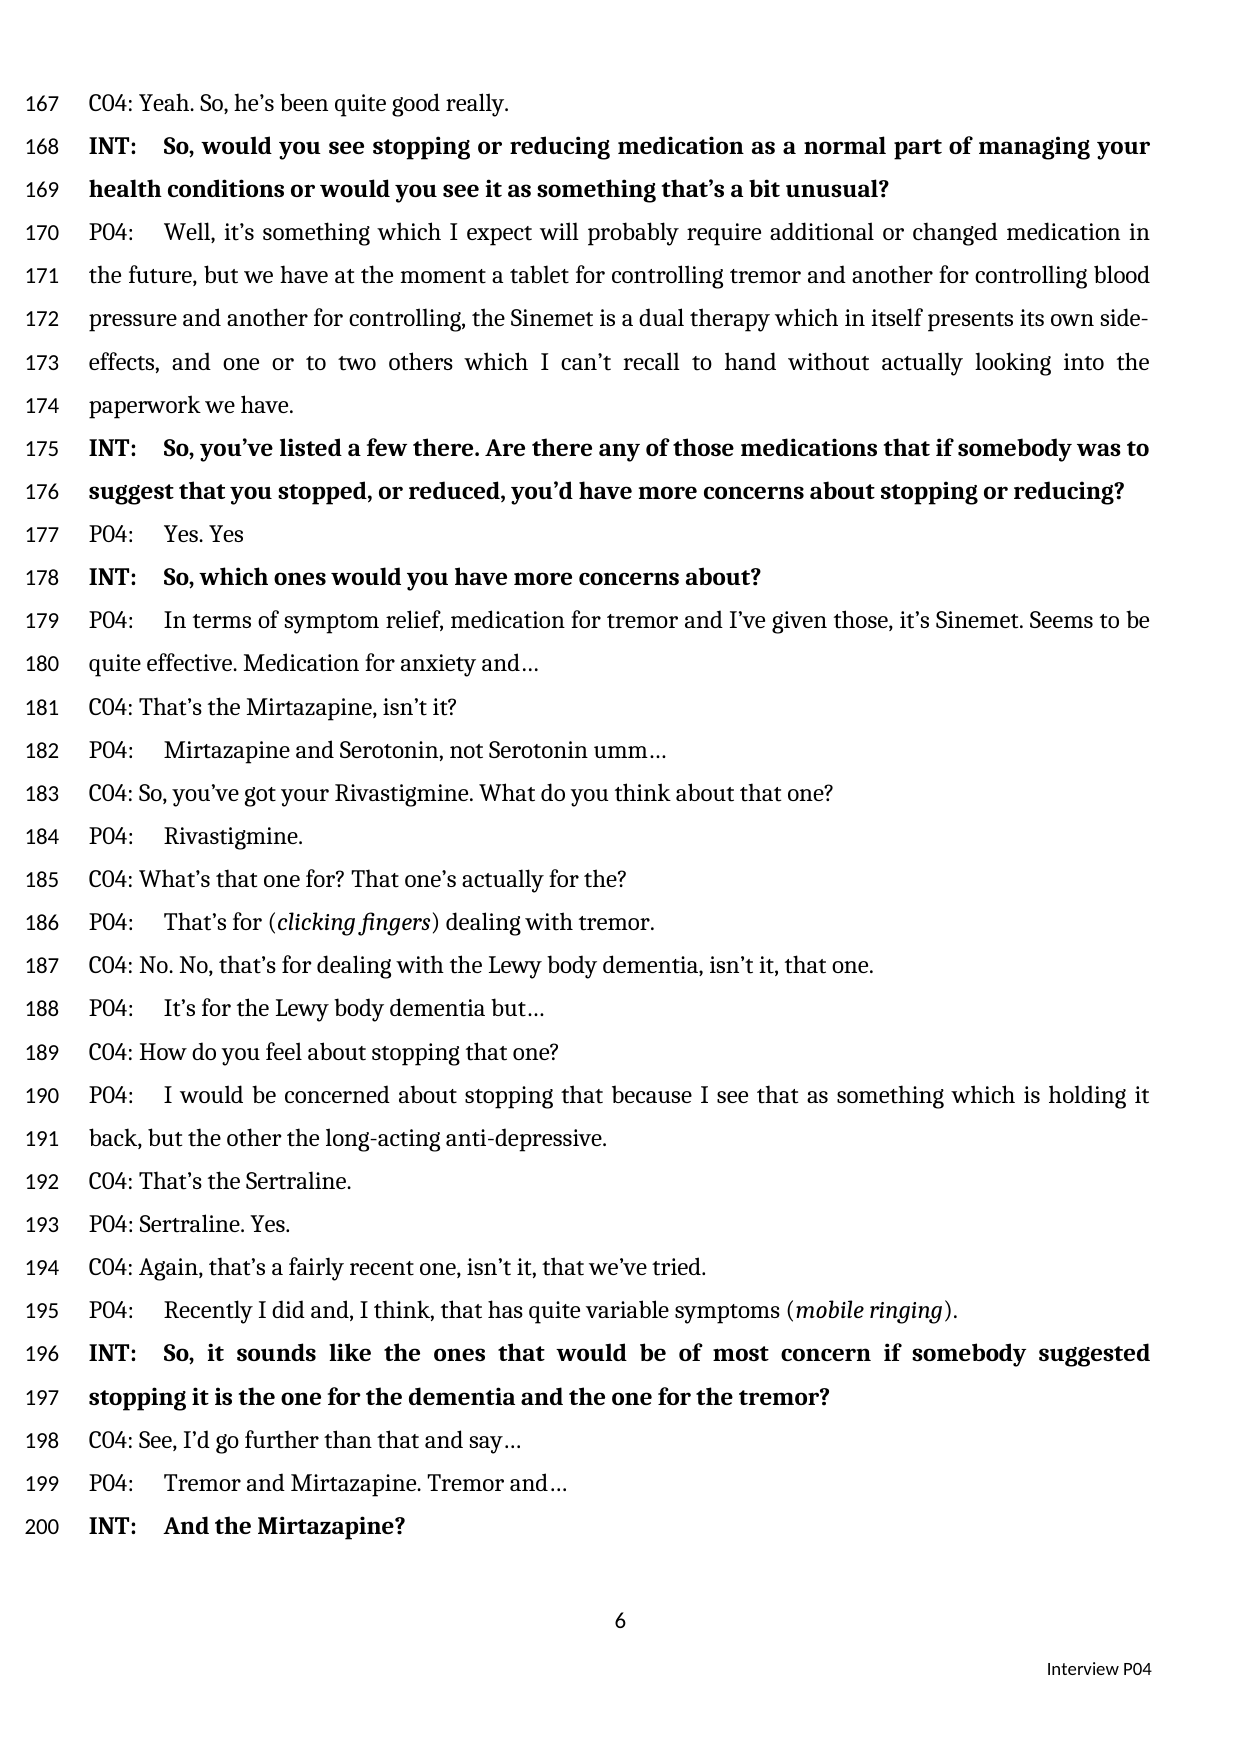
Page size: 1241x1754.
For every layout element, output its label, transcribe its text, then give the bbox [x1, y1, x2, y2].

text C04: That’s the Sertraline. [89, 1167, 1152, 1196]
text P04: Rivastigmine. [89, 822, 1152, 851]
text P04: I would be concerned about stopping that because I see that as something which is holding it back, but the other the long-acting anti-depressive. [89, 1081, 1152, 1152]
text P04: In terms of symptom relief, medication for tremor and I’ve given those, it’s Sinemet. Seems to be quite effective. Medication for anxiety and… [89, 606, 1152, 678]
text INT: So, it sounds like the ones that would be of most concern if somebody suggested stopping it is the one for the dementia and the one for the tremor? [89, 1339, 1152, 1411]
text INT: So, which ones would you have more concerns about? [89, 563, 1152, 592]
text C04: What’s that one for? That one’s actually for the? [89, 865, 1152, 894]
text P04: Tremor and Mirtazapine. Tremor and… [89, 1469, 1152, 1497]
text C04: That’s the Mirtazapine, isn’t it? [89, 692, 1152, 721]
text C04: See, I’d go further than that and say… [89, 1426, 1152, 1454]
text C04: Yeah. So, he’s been quite good really. [89, 89, 1152, 117]
text C04: Again, that’s a fairly recent one, isn’t it, that we’ve tried. [89, 1253, 1152, 1282]
text P04: Sertraline. Yes. [89, 1210, 1152, 1239]
text C04: No. No, that’s for dealing with the Lewy body dementia, isn’t it, that one. [89, 951, 1152, 980]
text P04: It’s for the Lewy body dementia but… [89, 994, 1152, 1023]
text P04: Well, it’s something which I expect will probably require additional or changed medication in the future, but we have at the moment a tablet for controlling tremor and another for controlling blood pressure and another for controlling, the Sinemet is a dual therapy which in itself presents its own side-effects, and one or to two others which I can’t recall to hand without actually looking into the paperwork we have. [89, 218, 1152, 419]
text P04: That’s for (clicking fingers) dealing with tremor. [89, 908, 1152, 937]
text INT: And the Mirtazapine? [89, 1512, 1152, 1541]
text INT: So, would you see stopping or reducing medication as a normal part of managing your health conditions or would you see it as something that’s a bit unusual? [89, 132, 1152, 204]
text P04: Yes. Yes [89, 520, 1152, 549]
text C04: So, you’ve got your Rivastigmine. What do you think about that one? [89, 779, 1152, 807]
text C04: How do you feel about stopping that one? [89, 1037, 1152, 1066]
text INT: So, you’ve listed a few there. Are there any of those medications that if somebody was to suggest that you stopped, or reduced, you’d have more concerns about stopping or reducing? [89, 434, 1152, 506]
text P04: Mirtazapine and Serotonin, not Serotonin umm… [89, 736, 1152, 764]
text P04: Recently I did and, I think, that has quite variable symptoms (mobile ringing). [89, 1296, 1152, 1325]
